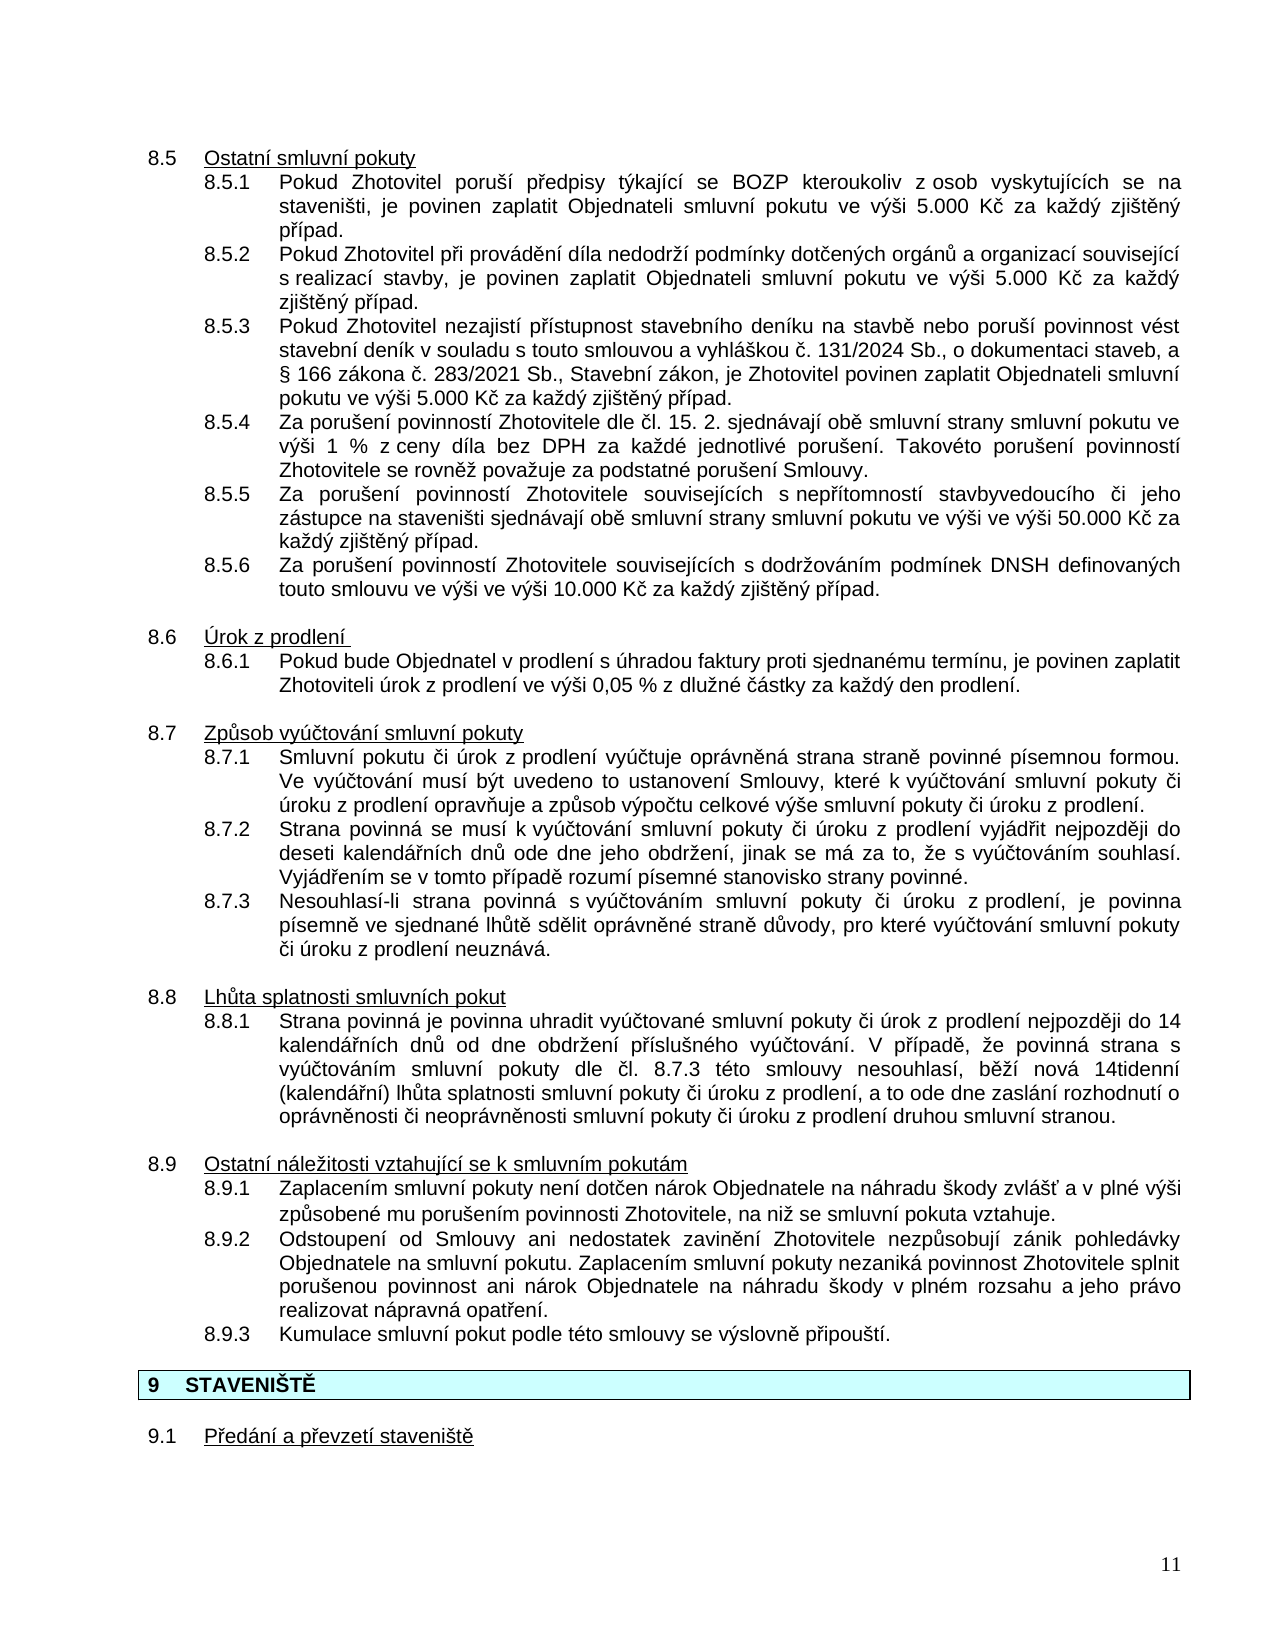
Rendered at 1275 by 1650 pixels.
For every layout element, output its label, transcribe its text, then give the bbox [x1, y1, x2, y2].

list Odstoupení od Smlouvy ani nedostatek zavinění Zhotovitele nezpůsobují zánik pohledávky Objednatele na smluvní pokutu. Zaplacením smluvní pokuty nezaniká povinnost Zhotovitele splnit porušenou povinnost ani nárok Objednatele na náhradu škody v plném rozsahu a jeho právo realizovat nápravná opatření. [204, 1226, 1181, 1322]
list Pokud Zhotovitel nezajistí přístupnost stavebního deníku na stavbě nebo poruší povinnost vést stavební deník v souladu s touto smlouvou a vyhláškou č. 131/2024 Sb., o dokumentaci staveb, a § 166 zákona č. 283/2021 Sb., Stavební zákon, je Zhotovitel povinen zaplatit Objednateli smluvní pokutu ve výši 5.000 Kč za každý zjištěný případ. [204, 314, 1181, 409]
list Strana povinná se musí k vyúčtování smluvní pokuty či úroku z prodlení vyjádřit nejpozději do deseti kalendářních dnů ode dne jeho obdržení, jinak se má za to, že s vyúčtováním souhlasí. Vyjádřením se v tomto případě rozumí písemné stanovisko strany povinné. [204, 817, 1181, 889]
list Zaplacením smluvní pokuty není dotčen nárok Objednatele na náhradu škody zvlášť a v plné výši způsobené mu porušením povinnosti Zhotovitele, na niž se smluvní pokuta vztahuje. [204, 1176, 1181, 1226]
list Strana povinná je povinna uhradit vyúčtované smluvní pokuty či úrok z prodlení nejpozději do 14 kalendářních dnů od dne obdržení příslušného vyúčtování. V případě, že povinná strana s vyúčtováním smluvní pokuty dle čl. 8.7.3 této smlouvy nesouhlasí, běží nová 14tidenní (kalendářní) lhůta splatnosti smluvní pokuty či úroku z prodlení, a to ode dne zaslání rozhodnutí o oprávněnosti či neoprávněnosti smluvní pokuty či úroku z prodlení druhou smluvní stranou. [204, 1008, 1181, 1128]
list Ostatní smluvní pokuty [148, 146, 1181, 170]
list Nesouhlasí-li strana povinná s vyúčtováním smluvní pokuty či úroku z prodlení, je povinna písemně ve sjednané lhůtě sdělit oprávněné straně důvody, pro které vyúčtování smluvní pokuty či úroku z prodlení neuznává. [204, 889, 1181, 961]
list Úrok z prodlení [148, 625, 1181, 649]
list Za porušení povinností Zhotovitele souvisejících s nepřítomností stavbyvedoucího či jeho zástupce na staveništi sjednávají obě smluvní strany smluvní pokutu ve výši ve výši 50.000 Kč za každý zjištěný případ. [204, 481, 1181, 553]
list Pokud Zhotovitel při provádění díla nedodrží podmínky dotčených orgánů a organizací související s realizací stavby, je povinen zaplatit Objednateli smluvní pokutu ve výši 5.000 Kč za každý zjištěný případ. [204, 242, 1181, 314]
list Pokud Zhotovitel poruší předpisy týkající se BOZP kteroukoliv z osob vyskytujících se na staveništi, je povinen zaplatit Objednateli smluvní pokutu ve výši 5.000 Kč za každý zjištěný případ. [204, 170, 1181, 242]
list Smluvní pokutu či úrok z prodlení vyúčtuje oprávněná strana straně povinné písemnou formou. Ve vyúčtování musí být uvedeno to ustanovení Smlouvy, které k vyúčtování smluvní pokuty či úroku z prodlení opravňuje a způsob výpočtu celkové výše smluvní pokuty či úroku z prodlení. [204, 745, 1181, 817]
list Ostatní náležitosti vztahující se k smluvním pokutám [148, 1152, 1181, 1176]
list Pokud bude Objednatel v prodlení s úhradou faktury proti sjednanému termínu, je povinen zaplatit Zhotoviteli úrok z prodlení ve výši 0,05 % z dlužné částky za každý den prodlení. [204, 649, 1181, 697]
list Za porušení povinností Zhotovitele dle čl. 15. 2. sjednávají obě smluvní strany smluvní pokutu ve výši 1 % z ceny díla bez DPH za každé jednotlivé porušení. Takovéto porušení povinností Zhotovitele se rovněž považuje za podstatné porušení Smlouvy. [204, 409, 1181, 481]
list Lhůta splatnosti smluvních pokut [148, 984, 1181, 1008]
list Kumulace smluvní pokut podle této smlouvy se výslovně připouští. [204, 1322, 1181, 1346]
list Předání a převzetí staveniště [148, 1424, 1181, 1448]
list Způsob vyúčtování smluvní pokuty [148, 721, 1181, 745]
list Za porušení povinností Zhotovitele souvisejících s dodržováním podmínek DNSH definovaných touto smlouvu ve výši ve výši 10.000 Kč za každý zjištěný případ. [204, 553, 1181, 601]
list Staveniště [139, 1371, 1189, 1399]
